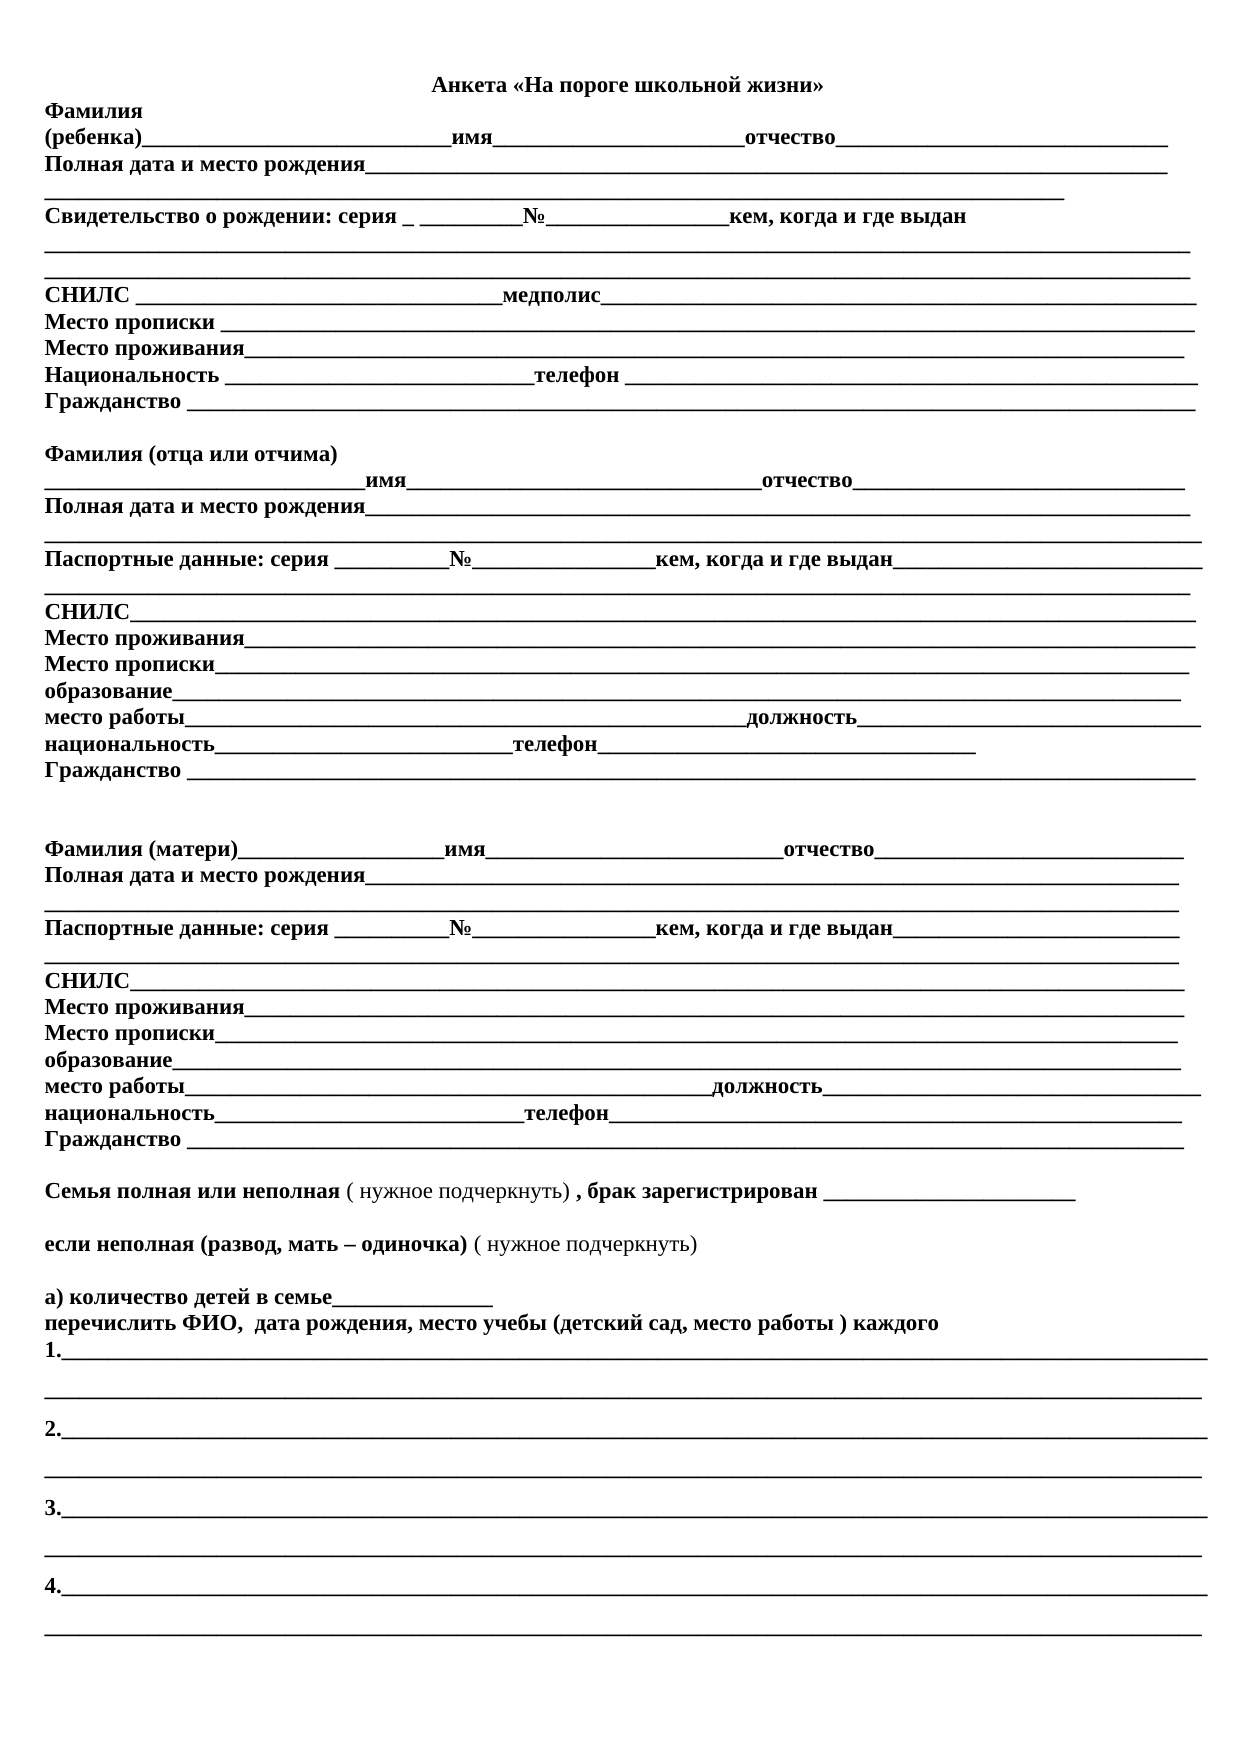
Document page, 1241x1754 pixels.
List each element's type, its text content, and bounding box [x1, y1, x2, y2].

text перечислить ФИО, дата рождения, место учебы (детский сад, место работы ) каждого [44, 1309, 1211, 1336]
text Место прописки _____________________________________________________________________________________ [44, 308, 1211, 334]
text Место прописки____________________________________________________________________________________ [44, 1019, 1211, 1046]
text Национальность ___________________________телефон __________________________________________________ [44, 361, 1211, 387]
text Семья полная или неполная ( нужное подчеркнуть) , брак зарегистрирован ______________________ [44, 1178, 1211, 1204]
text ___________________________________________________________________________________________________ [44, 888, 1211, 914]
text Паспортные данные: серия __________№________________кем, когда и где выдан_________________________ [44, 914, 1211, 940]
text Место прописки_____________________________________________________________________________________ [44, 651, 1211, 677]
text Место проживания___________________________________________________________________________________ [44, 624, 1211, 651]
text ____________________________________________________________________________________________________ [44, 255, 1211, 282]
text образование________________________________________________________________________________________ [44, 1046, 1211, 1072]
text Место проживания__________________________________________________________________________________ [44, 993, 1211, 1019]
text _____________________________________________________________________________________________________ [44, 519, 1211, 545]
text Гражданство ________________________________________________________________________________________ [44, 387, 1211, 413]
text Гражданство ________________________________________________________________________________________ [44, 756, 1211, 782]
text Место проживания__________________________________________________________________________________ [44, 334, 1211, 361]
text 3._________________________________________________________________________________________________________________________________________________________________________________________________________ [44, 1494, 1211, 1559]
text _________________________________________________________________________________________ [44, 176, 1211, 202]
text Анкета «На пороге школьной жизни» [44, 71, 1211, 97]
text место работы_________________________________________________должность______________________________ [44, 703, 1211, 729]
text Полная дата и место рождения________________________________________________________________________ [44, 492, 1211, 519]
text 2._________________________________________________________________________________________________________________________________________________________________________________________________________ [44, 1415, 1211, 1481]
text если неполная (развод, мать – одиночка) ( нужное подчеркнуть) [44, 1230, 1211, 1257]
text место работы______________________________________________должность_________________________________ [44, 1072, 1211, 1098]
text 4._________________________________________________________________________________________________________________________________________________________________________________________________________ [44, 1573, 1211, 1638]
text Гражданство _______________________________________________________________________________________ [44, 1125, 1211, 1151]
text СНИЛС ________________________________медполис____________________________________________________ [44, 282, 1211, 308]
text Полная дата и место рождения______________________________________________________________________ [44, 150, 1211, 176]
text Свидетельство о рождении: серия _ _________№________________кем, когда и где выдан ____________________________________________________________________________________________________ [44, 202, 1211, 255]
text Полная дата и место рождения_______________________________________________________________________ [44, 861, 1211, 888]
text 1._________________________________________________________________________________________________________________________________________________________________________________________________________ [44, 1336, 1211, 1402]
text национальность___________________________телефон__________________________________________________ [44, 1098, 1211, 1125]
text Фамилия (отца или отчима) [44, 440, 1211, 466]
text национальность__________________________телефон_________________________________ [44, 729, 1211, 756]
text ____________________________имя_______________________________отчество_____________________________ [44, 466, 1211, 492]
text Фамилия (матери)__________________имя__________________________отчество___________________________ [44, 835, 1211, 861]
text ____________________________________________________________________________________________________ СНИЛС_____________________________________________________________________________________________ [44, 571, 1211, 624]
text а) количество детей в семье______________ [44, 1283, 1211, 1309]
text ___________________________________________________________________________________________________ СНИЛС____________________________________________________________________________________________ [44, 940, 1211, 993]
text Фамилия (ребенка)___________________________имя______________________отчество_____________________________ [44, 97, 1211, 150]
text образование________________________________________________________________________________________ [44, 677, 1211, 703]
text Паспортные данные: серия __________№________________кем, когда и где выдан___________________________ [44, 545, 1211, 571]
